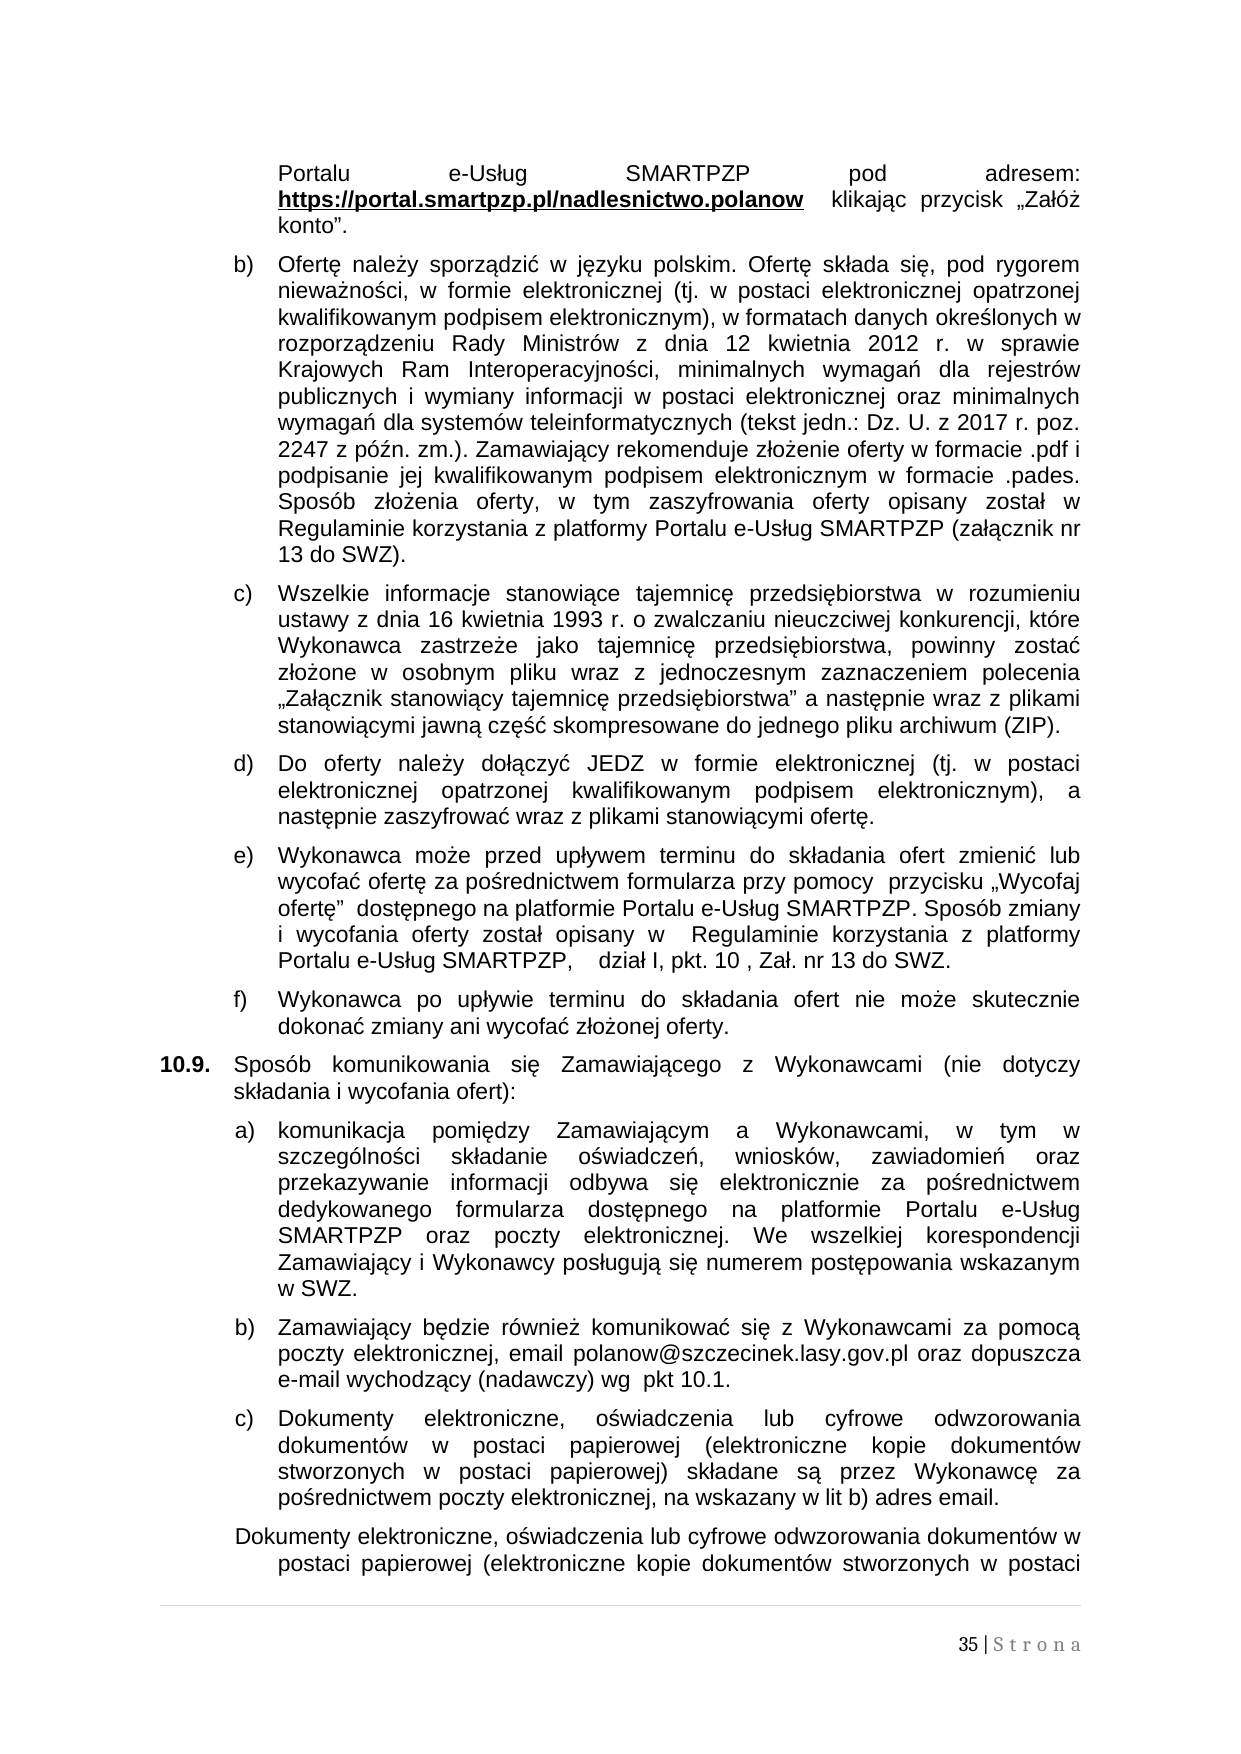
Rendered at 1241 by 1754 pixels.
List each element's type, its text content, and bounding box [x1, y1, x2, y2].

list b) Zamawiający będzie również komunikować się z Wykonawcami za pomocą poczty elektronicznej, email polanow@szczecinek.lasy.gov.pl oraz dopuszcza e-mail wychodzący (nadawczy) wg pkt 10.1. [234, 1314, 1081, 1393]
text b) Ofertę należy sporządzić w języku polskim. Ofertę składa się, pod rygorem nieważności, w formie elektronicznej (tj. w postaci elektronicznej opatrzonej kwalifikowanym podpisem elektronicznym), w formatach danych określonych w rozporządzeniu Rady Ministrów z dnia 12 kwietnia 2012 r. w sprawie Krajowych Ram Interoperacyjności, minimalnych wymagań dla rejestrów publicznych i wymiany informacji w postaci elektronicznej oraz minimalnych wymagań dla systemów teleinformatycznych (tekst jedn.: Dz. U. z 2017 r. poz. 2247 z późn. zm.). Zamawiający rekomenduje złożenie oferty w formacie .pdf i podpisanie jej kwalifikowanym podpisem elektronicznym w formacie .pades. Sposób złożenia oferty, w tym zaszyfrowania oferty opisany został w Regulaminie korzystania z platformy Portalu e-Usług SMARTPZP (załącznik nr 13 do SWZ). [233, 251, 1081, 567]
text e) Wykonawca może przed upływem terminu do składania ofert zmienić lub wycofać ofertę za pośrednictwem formularza przy pomocy przycisku „Wycofaj ofertę” dostępnego na platformie Portalu e-Usług SMARTPZP. Sposób zmiany i wycofania oferty został opisany w Regulaminie korzystania z platformy Portalu e-Usług SMARTPZP, dział I, pkt. 10 , Zał. nr 13 do SWZ. [233, 842, 1081, 974]
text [233, 159, 1081, 238]
text d) Do oferty należy dołączyć JEDZ w formie elektronicznej (tj. w postaci elektronicznej opatrzonej kwalifikowanym podpisem elektronicznym), a następnie zaszyfrować wraz z plikami stanowiącymi ofertę. [233, 750, 1081, 829]
text 10.9. Sposób komunikowania się Zamawiającego z Wykonawcami (nie dotyczy składania i wycofania ofert): [159, 1051, 1081, 1104]
text f) Wykonawca po upływie terminu do składania ofert nie może skutecznie dokonać zmiany ani wycofać złożonej oferty. [233, 986, 1081, 1039]
text c) Wszelkie informacje stanowiące tajemnicę przedsiębiorstwa w rozumieniu ustawy z dnia 16 kwietnia 1993 r. o zwalczaniu nieuczciwej konkurencji, które Wykonawca zastrzeże jako tajemnicę przedsiębiorstwa, powinny zostać złożone w osobnym pliku wraz z jednoczesnym zaznaczeniem polecenia „Załącznik stanowiący tajemnicę przedsiębiorstwa” a następnie wraz z plikami stanowiącymi jawną część skompresowane do jednego pliku archiwum (ZIP). [233, 580, 1081, 738]
list a) komunikacja pomiędzy Zamawiającym a Wykonawcami, w tym w szczególności składanie oświadczeń, wniosków, zawiadomień oraz przekazywanie informacji odbywa się elektronicznie za pośrednictwem dedykowanego formularza dostępnego na platformie Portalu e-Usług SMARTPZP oraz poczty elektronicznej. We wszelkiej korespondencji Zamawiający i Wykonawcy posługują się numerem postępowania wskazanym w SWZ. [234, 1117, 1081, 1301]
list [234, 1523, 1081, 1576]
list c) Dokumenty elektroniczne, oświadczenia lub cyfrowe odwzorowania dokumentów w postaci papierowej (elektroniczne kopie dokumentów stworzonych w postaci papierowej) składane są przez Wykonawcę za pośrednictwem poczty elektronicznej, na wskazany w lit b) adres email. [234, 1405, 1081, 1511]
